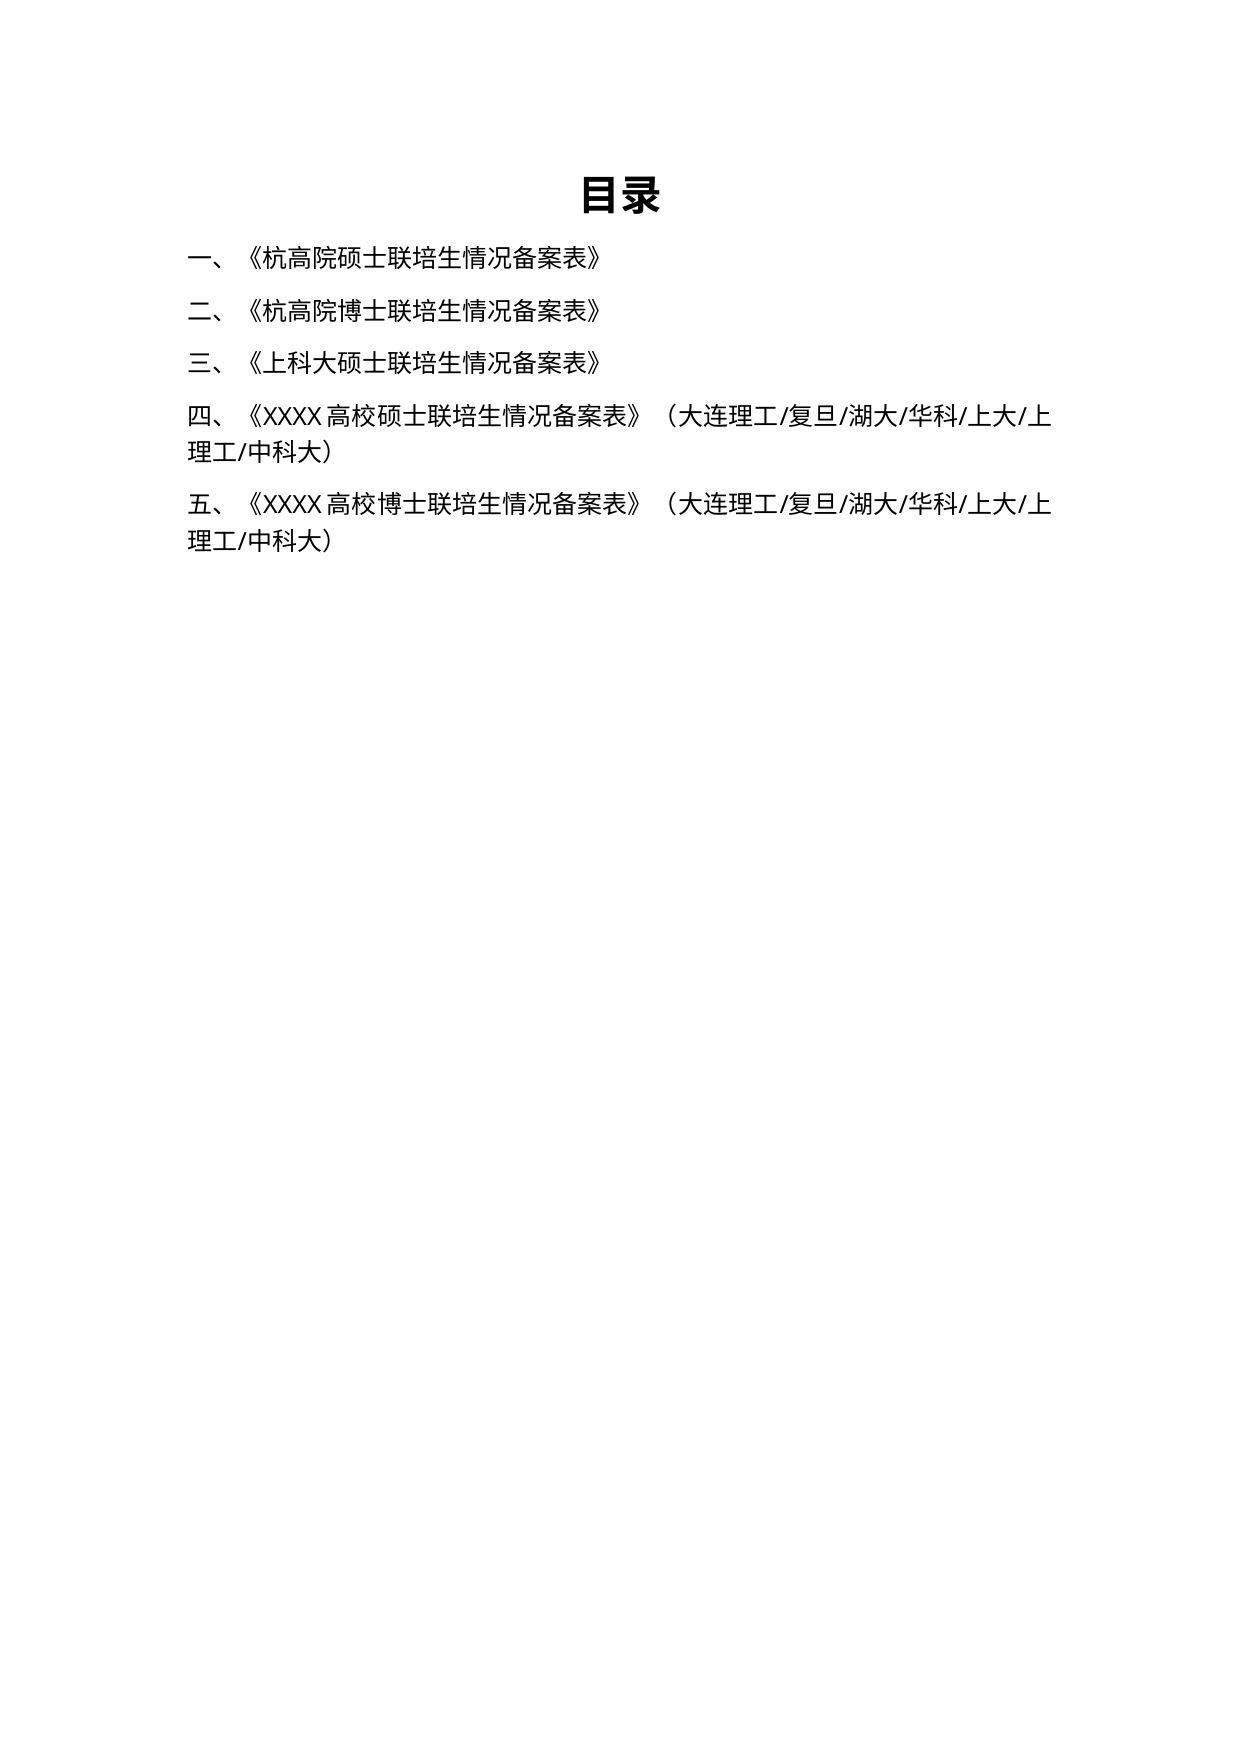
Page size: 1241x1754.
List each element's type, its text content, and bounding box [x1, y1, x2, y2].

text 三、《上科大硕士联培生情况备案表》 [187, 343, 1053, 380]
text 五、《XXXX高校博士联培生情况备案表》（大连理工/复旦/湖大/华科/上大/上理工/中科大） [187, 485, 1053, 557]
text 四、《XXXX高校硕士联培生情况备案表》（大连理工/复旦/湖大/华科/上大/上理工/中科大） [187, 396, 1053, 468]
text 二、《杭高院博士联培生情况备案表》 [187, 291, 1053, 327]
text 目录 [187, 162, 1053, 222]
text 一、《杭高院硕士联培生情况备案表》 [187, 238, 1053, 275]
